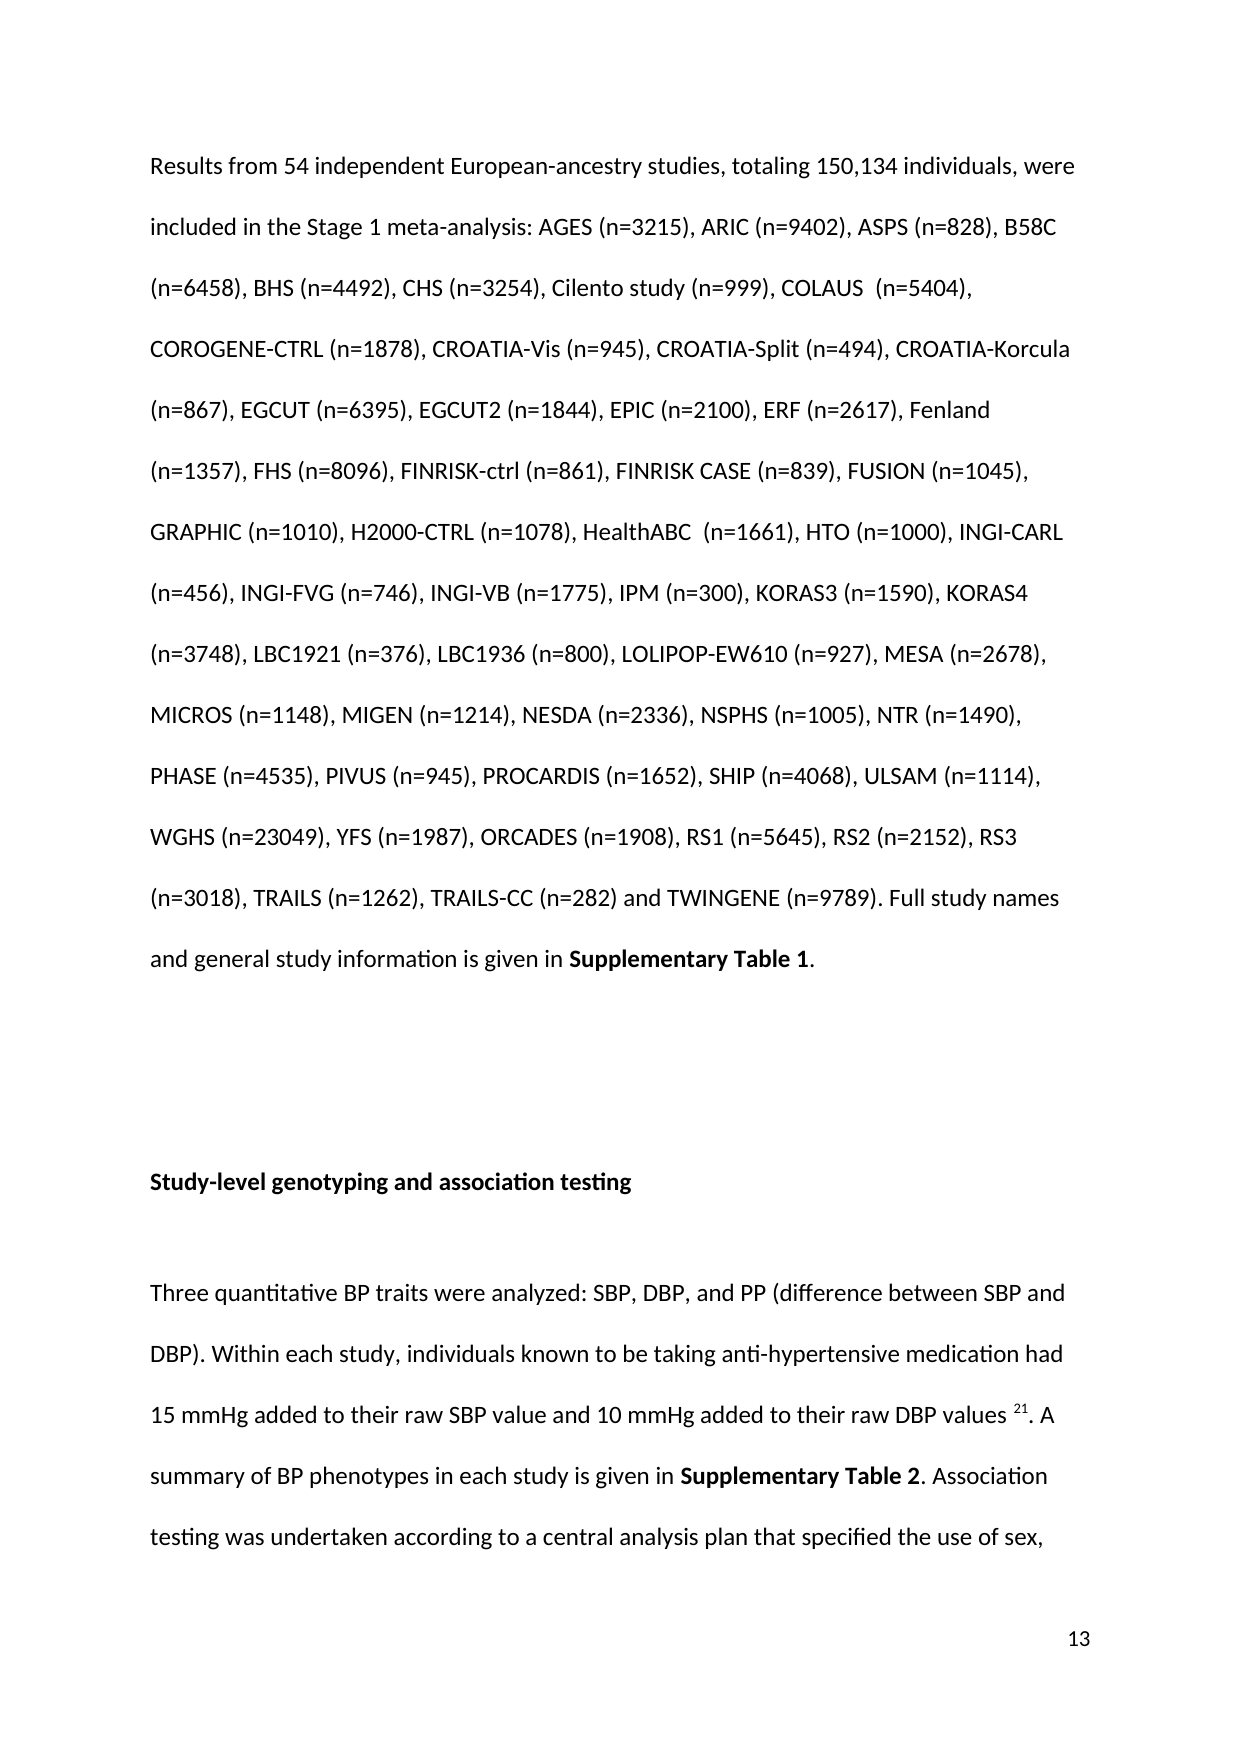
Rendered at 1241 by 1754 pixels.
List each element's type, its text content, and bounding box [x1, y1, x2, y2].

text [150, 1277, 1090, 1551]
text Results from 54 independent European-ancestry studies, totaling 150,134 individuals, were included in the Stage 1 meta-analysis: AGES (n=3215), ARIC (n=9402), ASPS (n=828), B58C (n=6458), BHS (n=4492), CHS (n=3254), Cilento study (n=999), COLAUS (n=5404), COROGENE-CTRL (n=1878), CROATIA-Vis (n=945), CROATIA-Split (n=494), CROATIA-Korcula (n=867), EGCUT (n=6395), EGCUT2 (n=1844), EPIC (n=2100), ERF (n=2617), Fenland (n=1357), FHS (n=8096), FINRISK-ctrl (n=861), FINRISK CASE (n=839), FUSION (n=1045), GRAPHIC (n=1010), H2000-CTRL (n=1078), HealthABC (n=1661), HTO (n=1000), INGI-CARL (n=456), INGI-FVG (n=746), INGI-VB (n=1775), IPM (n=300), KORAS3 (n=1590), KORAS4 (n=3748), LBC1921 (n=376), LBC1936 (n=800), LOLIPOP-EW610 (n=927), MESA (n=2678), MICROS (n=1148), MIGEN (n=1214), NESDA (n=2336), NSPHS (n=1005), NTR (n=1490), PHASE (n=4535), PIVUS (n=945), PROCARDIS (n=1652), SHIP (n=4068), ULSAM (n=1114), WGHS (n=23049), YFS (n=1987), ORCADES (n=1908), RS1 (n=5645), RS2 (n=2152), RS3 (n=3018), TRAILS (n=1262), TRAILS-CC (n=282) and TWINGENE (n=9789). Full study names and general study information is given in Supplementary Table 1. [150, 150, 1090, 974]
text Study-level genotyping and association testing [150, 1166, 1090, 1196]
